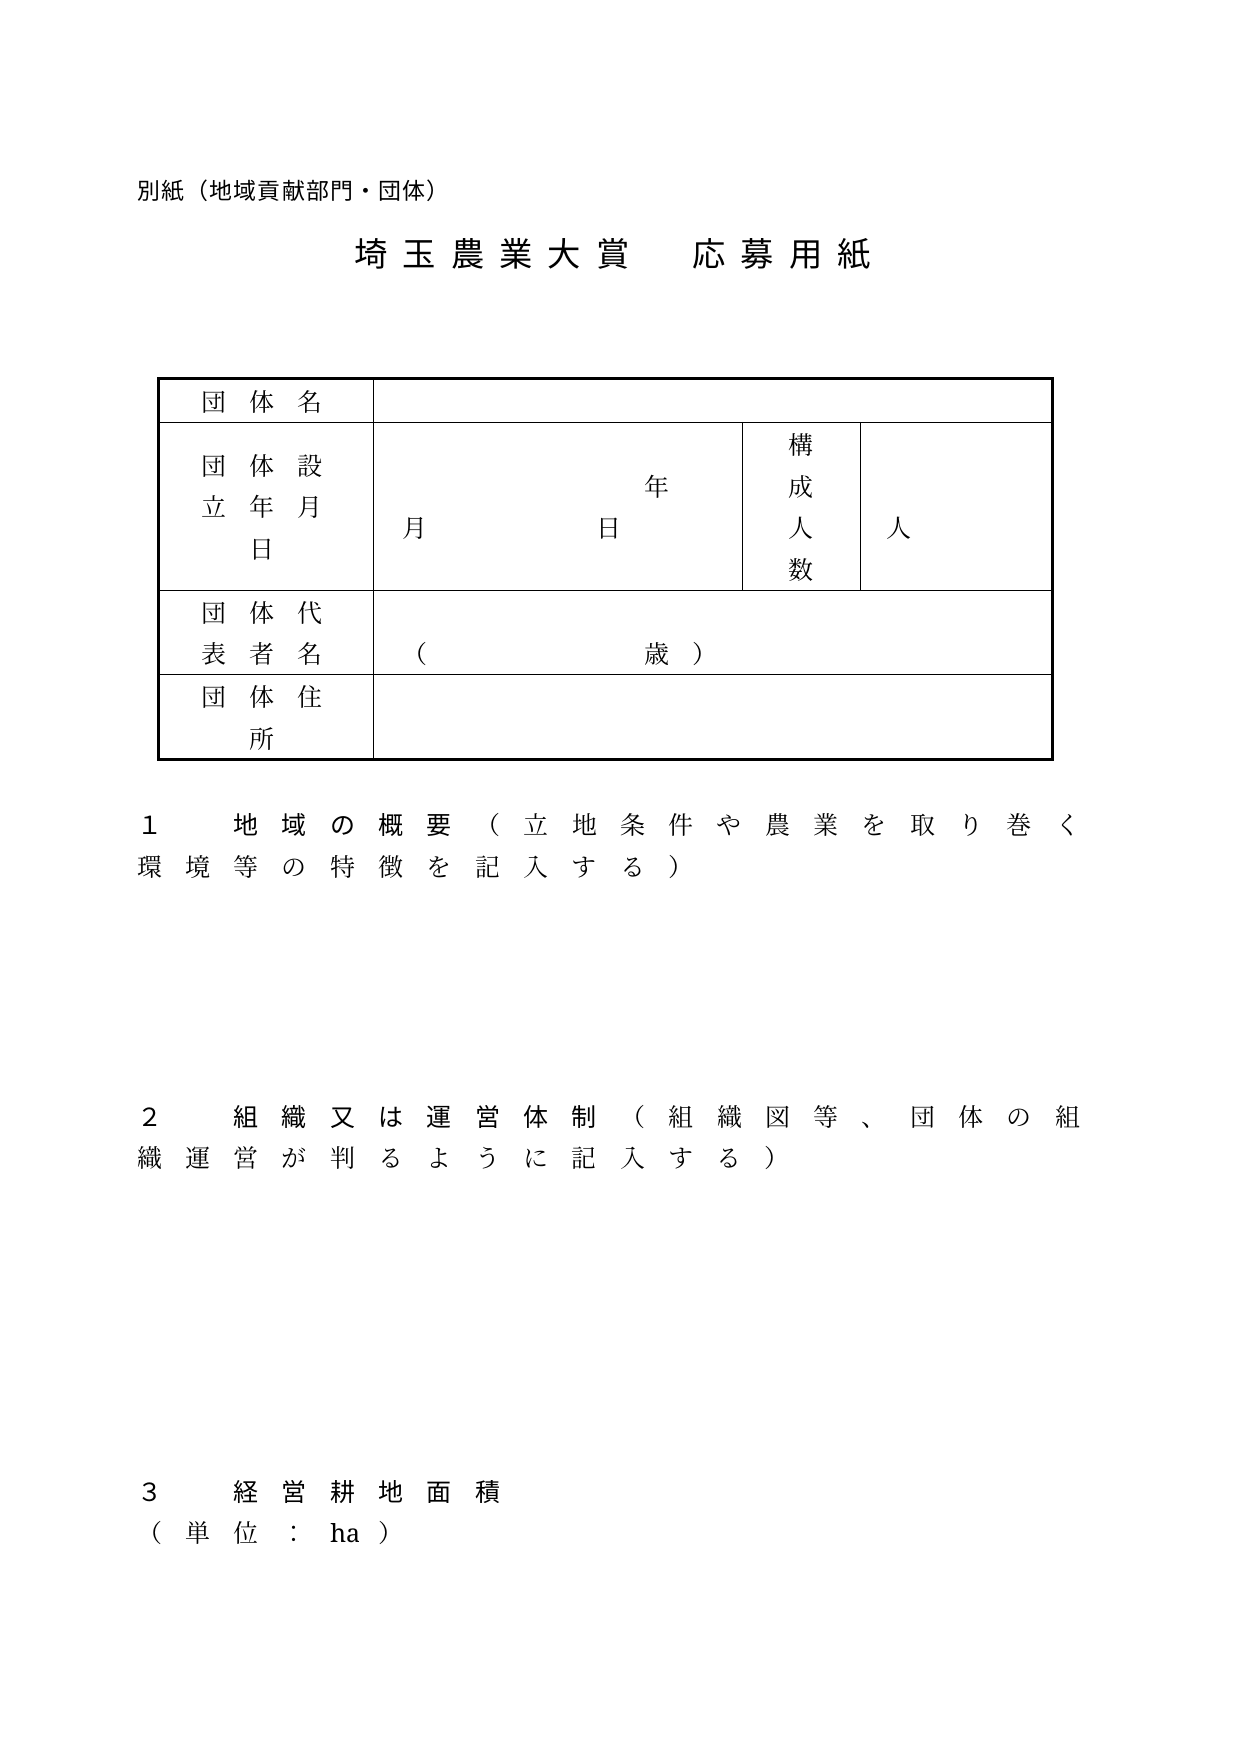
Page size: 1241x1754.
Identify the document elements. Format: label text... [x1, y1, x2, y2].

table_cell 団体住所 [160, 675, 373, 758]
text １ 地域の概要（立地条件や農業を取り巻く環境等の特徴を記入する） [137, 803, 1103, 886]
text ２ 組織又は運営体制（組織図等、団体の組織運営が判るように記入する） [137, 1095, 1103, 1178]
table_cell 年 月 日 [374, 423, 742, 589]
table_cell 団体代表者名 [160, 591, 373, 674]
table_header 団体名 [160, 380, 373, 422]
table_header [374, 380, 1051, 422]
table_cell （ 歳） [374, 591, 1051, 674]
text 別紙（地域貢献部門・団体） [137, 169, 1103, 210]
table_cell [374, 675, 1051, 758]
table_cell 人 [861, 423, 1051, 589]
text ３ 経営耕地面積 （単位：ha） [137, 1470, 1103, 1553]
text 埼玉農業大賞 応募用紙 [137, 210, 1103, 294]
table_cell 団体設立年月日 [160, 423, 373, 589]
table_cell 構成人数 [743, 423, 860, 589]
